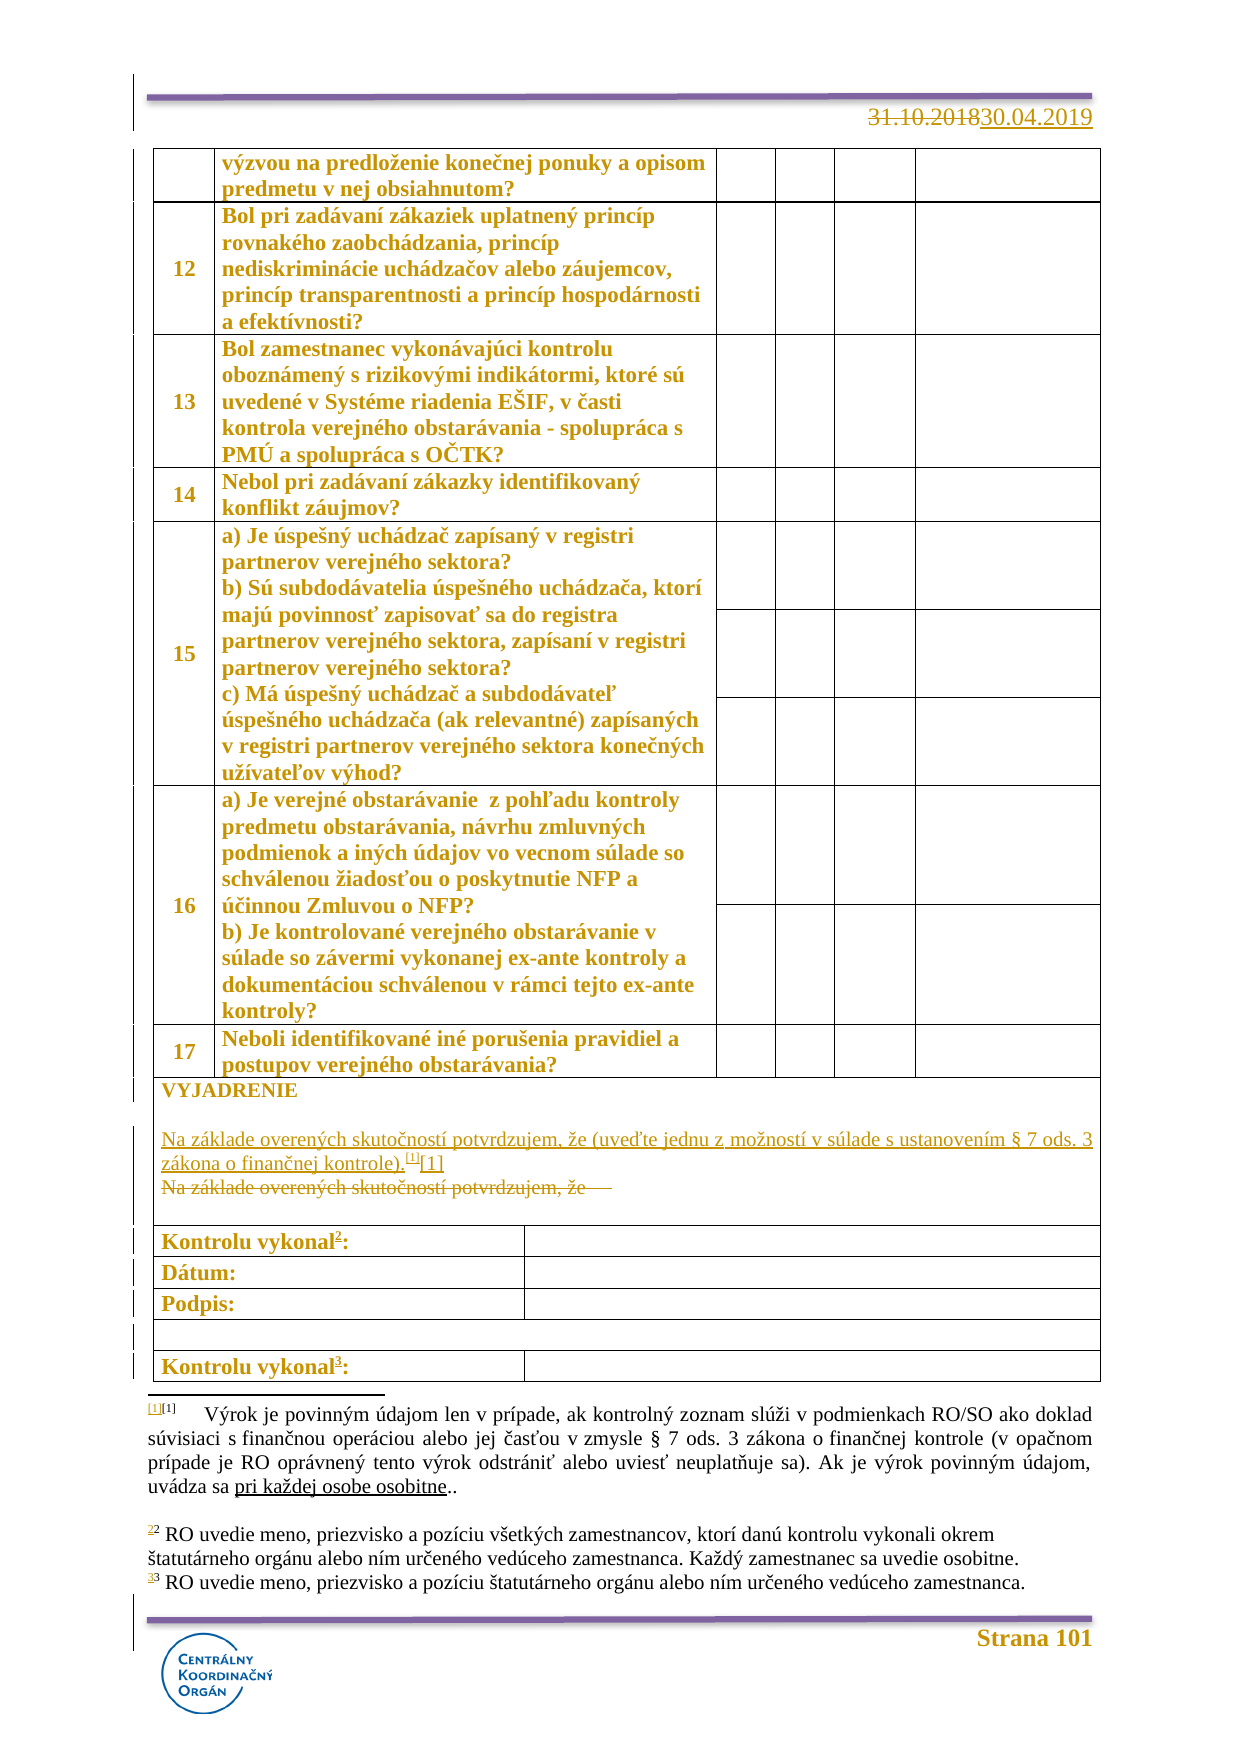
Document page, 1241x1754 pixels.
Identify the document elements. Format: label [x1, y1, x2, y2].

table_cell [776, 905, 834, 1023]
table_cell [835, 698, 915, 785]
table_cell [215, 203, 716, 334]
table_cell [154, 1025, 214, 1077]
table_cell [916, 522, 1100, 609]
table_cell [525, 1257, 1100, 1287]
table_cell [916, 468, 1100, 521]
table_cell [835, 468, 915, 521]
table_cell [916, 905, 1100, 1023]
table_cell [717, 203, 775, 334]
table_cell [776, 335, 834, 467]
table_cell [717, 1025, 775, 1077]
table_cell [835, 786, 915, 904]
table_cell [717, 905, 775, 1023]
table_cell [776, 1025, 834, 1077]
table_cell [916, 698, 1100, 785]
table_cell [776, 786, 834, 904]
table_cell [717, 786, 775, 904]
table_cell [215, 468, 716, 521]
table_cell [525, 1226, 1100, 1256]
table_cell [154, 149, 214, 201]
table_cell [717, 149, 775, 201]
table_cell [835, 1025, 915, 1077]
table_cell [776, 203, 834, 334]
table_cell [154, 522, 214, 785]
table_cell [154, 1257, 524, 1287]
picture [159, 1631, 272, 1713]
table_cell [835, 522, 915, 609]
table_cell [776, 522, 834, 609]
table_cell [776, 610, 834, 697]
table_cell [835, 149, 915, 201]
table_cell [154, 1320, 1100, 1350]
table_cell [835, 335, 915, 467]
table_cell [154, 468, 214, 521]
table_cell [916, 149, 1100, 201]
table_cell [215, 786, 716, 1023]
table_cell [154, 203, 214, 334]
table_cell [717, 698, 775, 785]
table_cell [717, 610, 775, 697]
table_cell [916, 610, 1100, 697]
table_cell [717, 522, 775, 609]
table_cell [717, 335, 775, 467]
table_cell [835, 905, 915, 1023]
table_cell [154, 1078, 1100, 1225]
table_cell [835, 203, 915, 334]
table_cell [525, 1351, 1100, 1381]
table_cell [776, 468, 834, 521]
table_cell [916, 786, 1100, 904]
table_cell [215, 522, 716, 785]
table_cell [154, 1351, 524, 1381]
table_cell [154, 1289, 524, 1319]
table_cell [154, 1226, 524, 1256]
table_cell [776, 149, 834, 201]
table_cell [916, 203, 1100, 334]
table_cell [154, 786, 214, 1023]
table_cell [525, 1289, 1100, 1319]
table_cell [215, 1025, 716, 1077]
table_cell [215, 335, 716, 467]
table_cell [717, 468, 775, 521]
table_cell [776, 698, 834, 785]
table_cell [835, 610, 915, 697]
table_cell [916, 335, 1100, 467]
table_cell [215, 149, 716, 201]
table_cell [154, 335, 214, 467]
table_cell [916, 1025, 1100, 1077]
